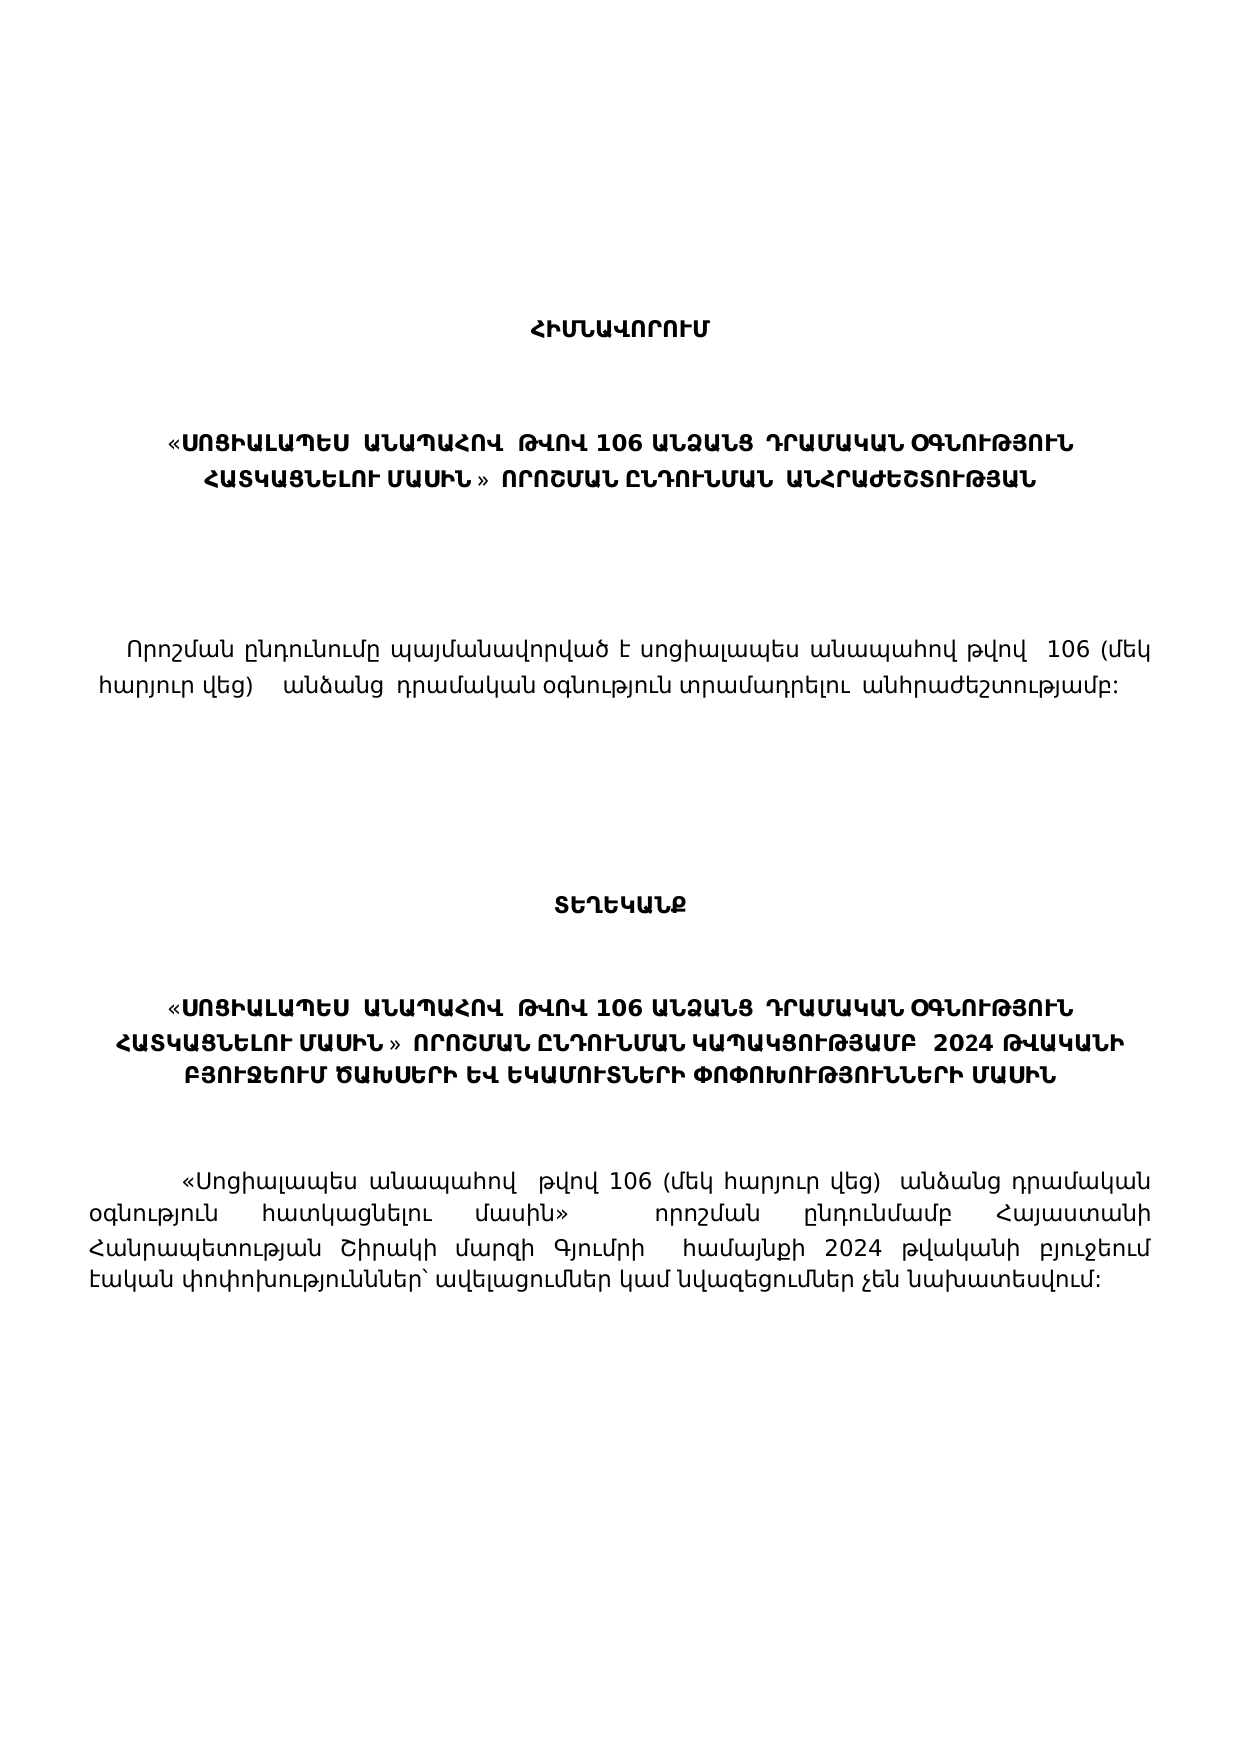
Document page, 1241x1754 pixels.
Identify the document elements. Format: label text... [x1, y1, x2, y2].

text «Սոցիալապես անապահով թվով 106 (մեկ հարյուր վեց) անձանց դրամական օգնություն հատկացնելու մասին» որոշման ընդունմամբ Հայաստանի Հանրապետության Շիրակի մարզի Գյումրի համայնքի 2024 թվականի բյուջեում էական փոփոխությունններ՝ ավելացումներ կամ նվազեցումներ չեն նախատեսվում: [89, 1165, 1152, 1293]
text ՏԵՂԵԿԱՆՔ [89, 892, 1152, 919]
text Որոշման ընդունումը պայմանավորված է սոցիալապես անապահով թվով 106 (մեկ հարյուր վեց) անձանց դրամական օգնություն տրամադրելու անհրաժեշտությամբ: [89, 633, 1152, 700]
text «ՍՈՑԻԱԼԱՊԵՍ ԱՆԱՊԱՀՈՎ ԹՎՈՎ 106 ԱՆՁԱՆՑ ԴՐԱՄԱԿԱՆ ՕԳՆՈՒԹՅՈՒՆ ՀԱՏԿԱՑՆԵԼՈՒ ՄԱՍԻՆ » ՈՐՈՇՄԱՆ ԸՆԴՈՒՆՄԱՆ ԿԱՊԱԿՑՈՒԹՅԱՄԲ 2024 ԹՎԱԿԱՆԻ ԲՅՈՒՋԵՈՒՄ ԾԱԽՍԵՐԻ ԵՎ ԵԿԱՄՈՒՏՆԵՐԻ ՓՈՓՈԽՈՒԹՅՈՒՆՆԵՐԻ ՄԱՍԻՆ [89, 995, 1152, 1089]
text «ՍՈՑԻԱԼԱՊԵՍ ԱՆԱՊԱՀՈՎ ԹՎՈՎ 106 ԱՆՁԱՆՑ ԴՐԱՄԱԿԱՆ ՕԳՆՈՒԹՅՈՒՆ ՀԱՏԿԱՑՆԵԼՈՒ ՄԱՍԻՆ » ՈՐՈՇՄԱՆ ԸՆԴՈՒՆՄԱՆ ԱՆՀՐԱԺԵՇՏՈՒԹՅԱՆ [89, 427, 1152, 494]
text ՀԻՄՆԱՎՈՐՈՒՄ [89, 313, 1152, 345]
